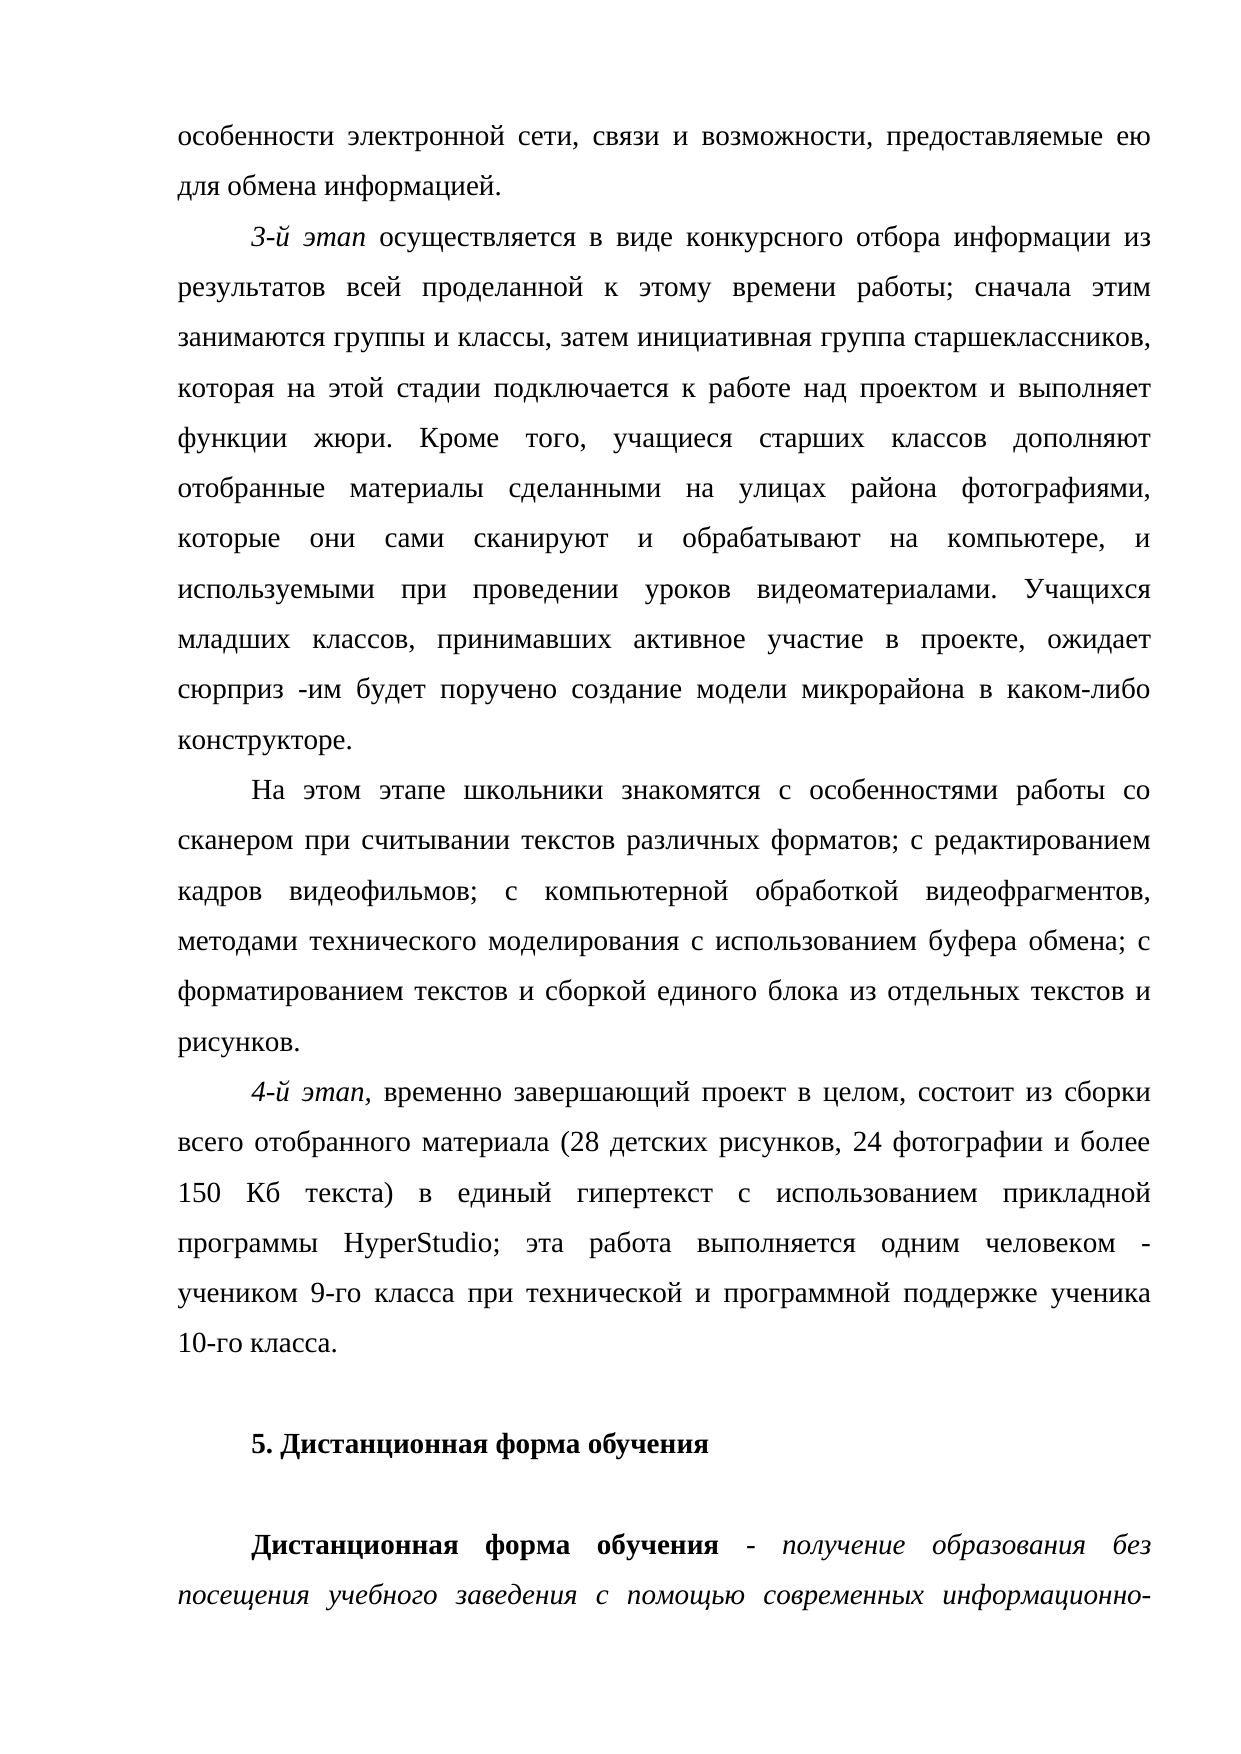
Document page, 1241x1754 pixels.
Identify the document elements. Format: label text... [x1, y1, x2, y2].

text На этом этапе школьники знакомятся с особенностями работы со сканером при считывании текстов различных форматов; с редактированием кадров видеофильмов; с компьютерной обработкой видеофрагментов, методами технического моделирования с использованием буфера обмена; с форматированием текстов и сборкой единого блока из отдельных текстов и рисунков. [177, 772, 1152, 1057]
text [177, 118, 1152, 202]
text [177, 1527, 1152, 1611]
subtitle 5. Дистанционная форма обучения [177, 1426, 1152, 1460]
text 3-й этап осуществляется в виде конкурсного отбора информации из результатов всей проделанной к этому времени работы; сначала этим занимаются группы и классы, затем инициативная группа старшеклассников, которая на этой стадии подключается к работе над проектом и выполняет функции жюри. Кроме того, учащиеся старших классов дополняют отобранные материалы сделанными на улицах района фотографиями, которые они сами сканируют и обрабатывают на компьютере, и используемыми при проведении уроков видеоматериалами. Учащихся младших классов, принимавших активное участие в проекте, ожидает сюрприз -им будет поручено создание модели микрорайона в каком-либо конструкторе. [177, 219, 1152, 755]
text 4-й этап, временно завершающий проект в целом, состоит из сборки всего отобранного материала (28 детских рисунков, 24 фотографии и более 150 Кб текста) в единый гипертекст с использованием прикладной программы HyperStudio; эта работа выполняется одним человеком - учеником 9-го класса при технической и программной поддержке ученика 10-го класса. [177, 1074, 1152, 1359]
